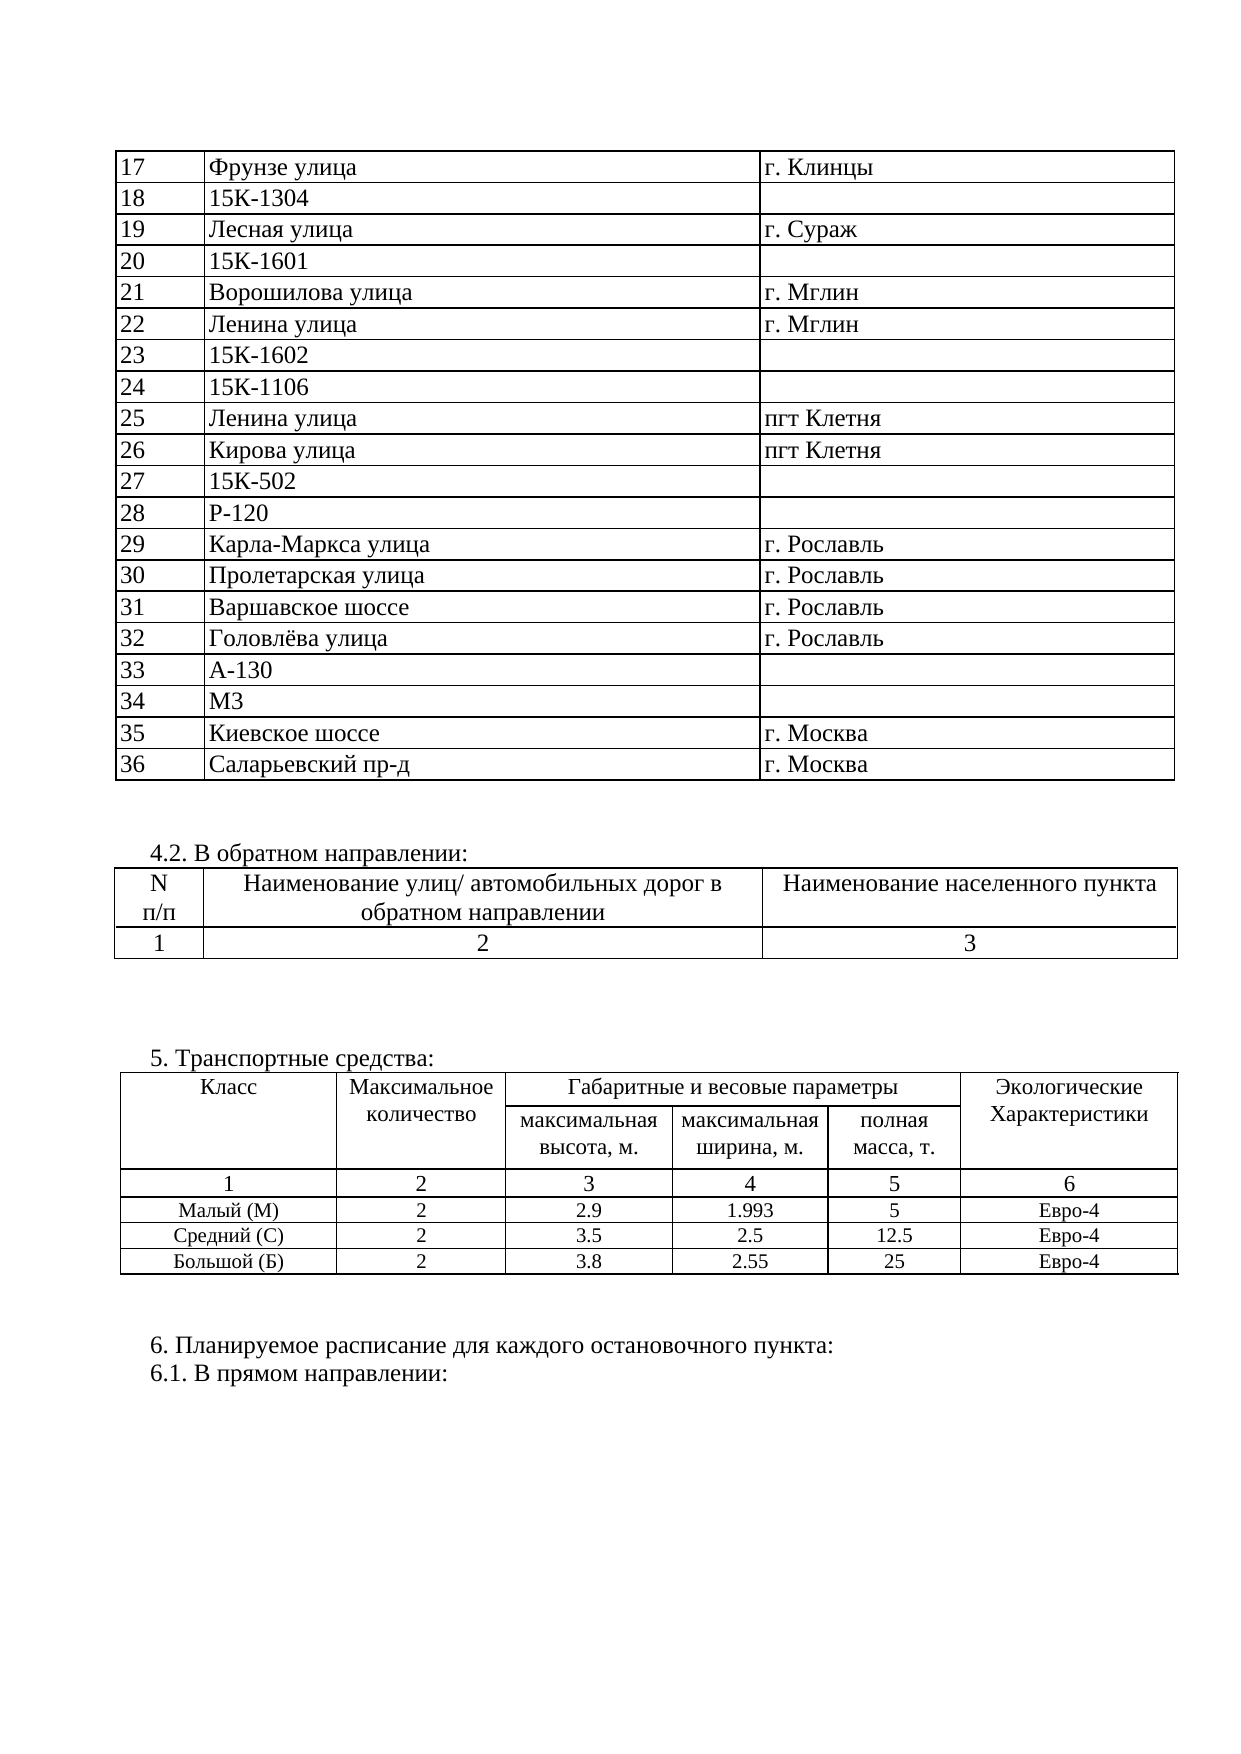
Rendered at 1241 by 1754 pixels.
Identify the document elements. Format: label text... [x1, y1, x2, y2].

table_cell 2 [337, 1223, 505, 1247]
table_cell г. Москва [761, 749, 1174, 779]
table_cell Малый (М) [121, 1198, 336, 1222]
table_cell 15К-1304 [205, 183, 759, 213]
table_cell 1 [121, 1170, 336, 1196]
table_cell 29 [117, 529, 204, 559]
table_cell г. Рославль [761, 529, 1174, 559]
table_cell 26 [117, 435, 204, 464]
table_cell 24 [117, 372, 204, 402]
table_cell Евро-4 [961, 1249, 1177, 1273]
table_cell Кирова улица [205, 435, 759, 464]
table_cell 28 [117, 498, 204, 527]
table_cell Ленина улица [205, 309, 759, 339]
table_cell 12.5 [829, 1223, 960, 1247]
table_header Габаритные и весовые параметры [506, 1073, 960, 1105]
table_cell [761, 340, 1174, 370]
table_cell г. Мглин [761, 309, 1174, 339]
table_cell максимальная ширина, м. [673, 1107, 827, 1168]
table_cell г. Сураж [761, 215, 1174, 244]
table_cell [761, 246, 1174, 276]
table_header Экологические Характеристики [961, 1073, 1177, 1168]
table_cell Саларьевский пр-д [205, 749, 759, 779]
table_cell г. Рославль [761, 623, 1174, 653]
table_cell [761, 183, 1174, 213]
table_cell 21 [117, 277, 204, 307]
text 6.1. В прямом направлении: [150, 1358, 1090, 1387]
table_cell 25 [117, 403, 204, 433]
table_cell Пролетарская улица [205, 561, 759, 590]
table_cell [761, 466, 1174, 496]
table_cell Карла-Маркса улица [205, 529, 759, 559]
table_cell Киевское шоссе [205, 718, 759, 748]
table_cell 31 [117, 592, 204, 622]
table_cell 5 [829, 1170, 960, 1196]
table_cell 3.8 [506, 1249, 672, 1273]
table_cell Головлёва улица [205, 623, 759, 653]
table_cell Р-120 [205, 498, 759, 527]
table_cell 27 [117, 466, 204, 496]
table_cell 23 [117, 340, 204, 370]
table_cell 2.55 [673, 1249, 827, 1273]
table_cell 20 [117, 246, 204, 276]
table_cell 34 [117, 686, 204, 716]
table_cell 2 [337, 1198, 505, 1222]
table_cell [761, 498, 1174, 527]
table_cell 3 [763, 926, 1177, 957]
text 6. Планируемое расписание для каждого остановочного пункта: [150, 1330, 1090, 1358]
table_cell [761, 372, 1174, 402]
table_cell Евро-4 [961, 1198, 1177, 1222]
table_cell максимальная высота, м. [506, 1107, 672, 1168]
table_cell Варшавское шоссе [205, 592, 759, 622]
table_cell Фрунзе улица [205, 152, 759, 181]
table_cell 18 [117, 183, 204, 213]
table_cell Средний (С) [121, 1223, 336, 1247]
table_cell Ворошилова улица [205, 277, 759, 307]
table_cell 15К-1106 [205, 372, 759, 402]
table_header Класс [121, 1073, 336, 1168]
table_cell Лесная улица [205, 215, 759, 244]
table_cell 35 [117, 718, 204, 748]
table_cell 19 [117, 215, 204, 244]
table_cell 1 [115, 927, 203, 957]
table_cell 2.9 [506, 1198, 672, 1222]
table_cell 32 [117, 623, 204, 653]
table_cell Евро-4 [961, 1223, 1177, 1247]
table_cell 17 [117, 152, 204, 181]
table_cell 3.5 [506, 1223, 672, 1247]
table_cell 2 [337, 1249, 505, 1273]
table_cell 6 [961, 1170, 1177, 1196]
table_cell [761, 686, 1174, 716]
table_cell 2 [337, 1170, 505, 1196]
table_cell 2.5 [673, 1223, 827, 1247]
table_cell 25 [829, 1249, 960, 1273]
table_header Максимальное количество [337, 1073, 505, 1168]
table_cell 2 [204, 928, 762, 957]
table_cell г. Мглин [761, 277, 1174, 307]
table_cell 15К-502 [205, 466, 759, 496]
table_header N п/п [115, 869, 203, 926]
table_cell г. Москва [761, 718, 1174, 748]
table_cell г. Рославль [761, 592, 1174, 622]
table_cell 15К-1601 [205, 246, 759, 276]
table_cell Большой (Б) [121, 1249, 336, 1273]
table_cell пгт Клетня [761, 403, 1174, 433]
table_cell М3 [205, 686, 759, 716]
table_cell 30 [117, 561, 204, 590]
table_cell полная масса, т. [829, 1107, 960, 1168]
table_cell 36 [117, 749, 204, 779]
table_cell А-130 [205, 655, 759, 685]
text 4.2. В обратном направлении: [150, 838, 1090, 867]
table_header Наименование населенного пункта [763, 869, 1177, 926]
text 5. Транспортные средства: [150, 1043, 1090, 1072]
table_cell 4 [673, 1170, 827, 1196]
table_cell 3 [506, 1170, 672, 1196]
table_cell 15К-1602 [205, 340, 759, 370]
table_header Наименование улиц/ автомобильных дорог в обратном направлении [204, 869, 762, 926]
table_cell 1.993 [673, 1198, 827, 1222]
table_cell Ленина улица [205, 403, 759, 433]
table_cell пгт Клетня [761, 435, 1174, 464]
table_cell г. Клинцы [761, 152, 1174, 181]
table_cell 33 [117, 655, 204, 685]
table_cell г. Рославль [761, 561, 1174, 590]
table_cell 5 [829, 1198, 960, 1222]
table_cell 22 [117, 309, 204, 339]
table_cell [761, 655, 1174, 685]
